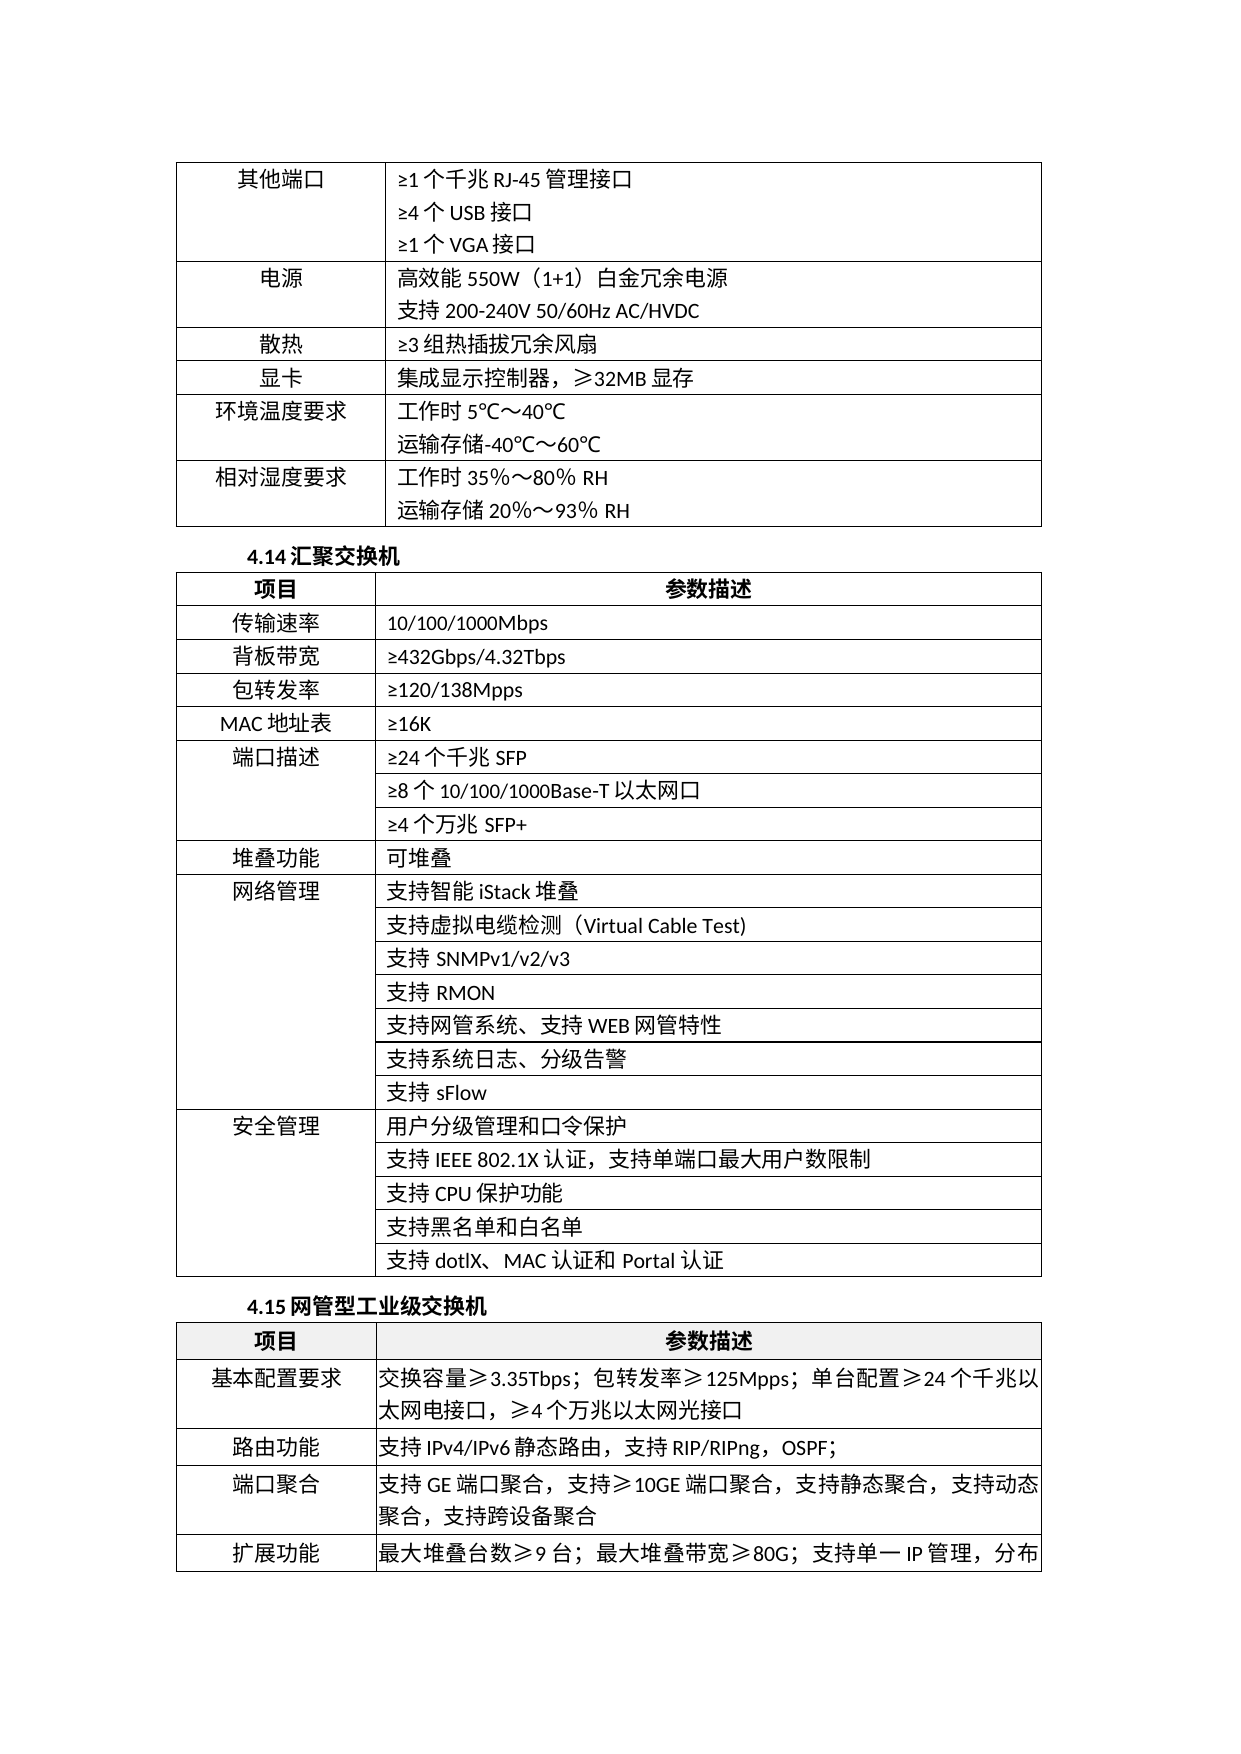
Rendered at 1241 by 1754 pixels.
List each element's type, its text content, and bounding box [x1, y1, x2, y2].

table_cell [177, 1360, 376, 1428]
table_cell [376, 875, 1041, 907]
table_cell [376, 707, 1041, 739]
table_cell 高效能550W（1+1）白金冗余电源 支持200-240V 50/60Hz AC/HVDC [386, 262, 1041, 327]
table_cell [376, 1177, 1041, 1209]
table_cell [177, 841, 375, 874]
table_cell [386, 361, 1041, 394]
table_cell 电源 [177, 262, 385, 327]
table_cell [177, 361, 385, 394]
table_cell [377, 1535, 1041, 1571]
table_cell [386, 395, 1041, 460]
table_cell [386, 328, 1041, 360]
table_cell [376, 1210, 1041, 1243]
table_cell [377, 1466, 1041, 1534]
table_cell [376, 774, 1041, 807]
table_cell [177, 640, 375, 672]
text 4.15网管型工业级交换机 [247, 1290, 1053, 1322]
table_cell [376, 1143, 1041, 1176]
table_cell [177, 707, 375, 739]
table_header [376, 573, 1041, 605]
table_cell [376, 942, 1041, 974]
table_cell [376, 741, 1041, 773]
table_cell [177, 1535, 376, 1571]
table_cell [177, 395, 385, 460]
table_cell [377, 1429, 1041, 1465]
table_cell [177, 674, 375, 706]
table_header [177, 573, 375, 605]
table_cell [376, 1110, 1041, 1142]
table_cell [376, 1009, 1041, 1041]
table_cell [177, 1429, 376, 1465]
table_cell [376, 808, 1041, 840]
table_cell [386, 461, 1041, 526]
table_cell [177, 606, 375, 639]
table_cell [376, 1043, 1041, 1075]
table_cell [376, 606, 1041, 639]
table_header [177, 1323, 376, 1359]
table_cell ≥1个千兆RJ-45管理接口 ≥4个USB接口 ≥1个VGA接口 [386, 163, 1041, 261]
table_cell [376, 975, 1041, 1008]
table_cell 散热 [177, 328, 385, 360]
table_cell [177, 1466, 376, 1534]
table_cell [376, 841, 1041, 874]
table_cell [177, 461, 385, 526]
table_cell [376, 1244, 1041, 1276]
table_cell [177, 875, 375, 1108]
text 4.14汇聚交换机 [247, 539, 1053, 572]
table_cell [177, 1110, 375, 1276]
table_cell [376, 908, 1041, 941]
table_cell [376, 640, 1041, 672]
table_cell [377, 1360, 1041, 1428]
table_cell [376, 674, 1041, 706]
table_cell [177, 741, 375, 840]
table_cell 其他端口 [177, 163, 385, 261]
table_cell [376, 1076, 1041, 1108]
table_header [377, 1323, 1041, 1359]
